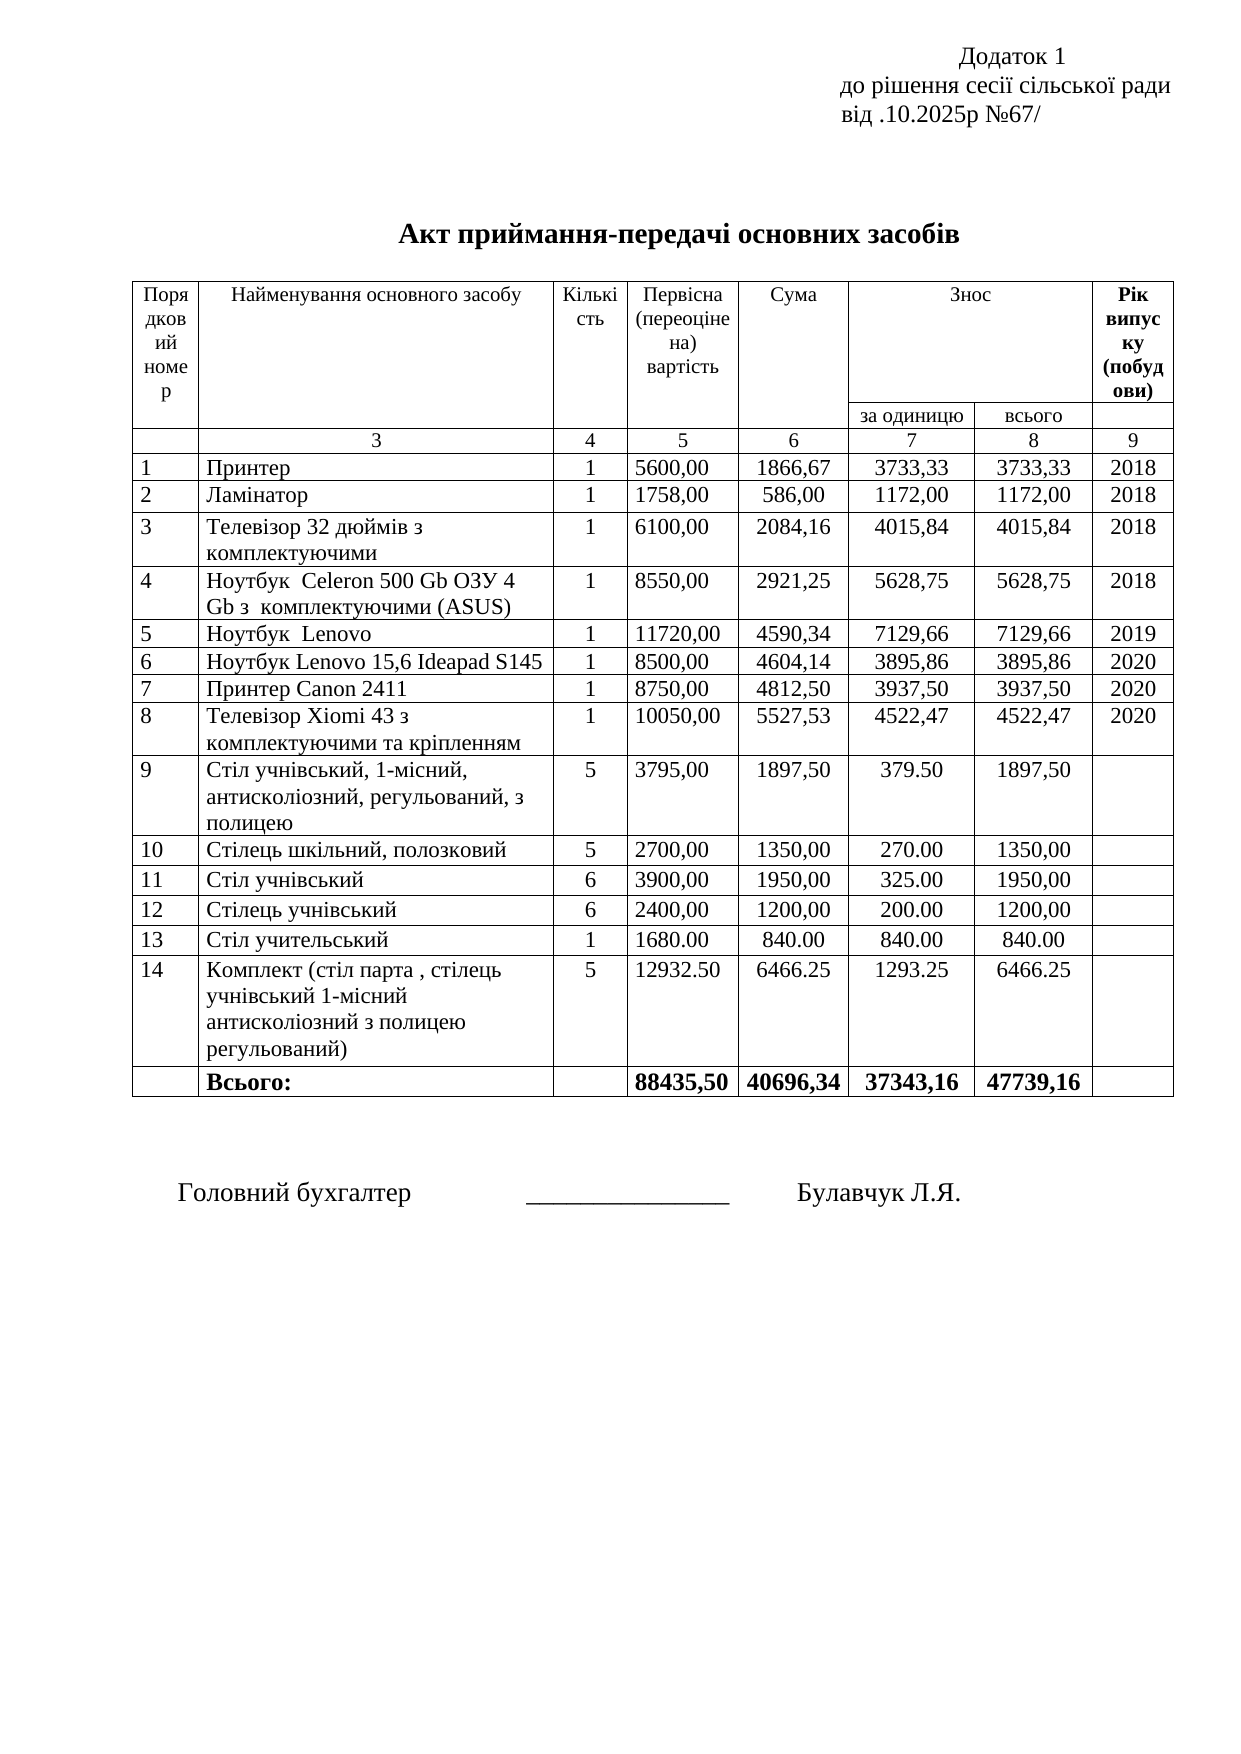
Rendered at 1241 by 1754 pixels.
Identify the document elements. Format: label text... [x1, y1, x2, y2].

table_cell 6466.25 [975, 956, 1092, 1066]
table_cell 3 [133, 513, 198, 566]
text Головний бухгалтер _______________ Булавчук Л.Я. [177, 1176, 1181, 1207]
table_cell 6 [133, 648, 198, 674]
table_cell 8 [133, 703, 198, 755]
table_cell Стіл учнівський, 1-місний, антисколіозний, регульований, з полицею [199, 756, 553, 835]
table_cell 4015,84 [849, 513, 974, 566]
table_cell 2019 [1093, 620, 1173, 647]
table_cell 6100,00 [628, 513, 738, 566]
table_cell Ноутбук Lenovo [199, 620, 553, 647]
table_cell 10 [133, 836, 198, 865]
table_cell 1897,50 [739, 756, 848, 835]
table_cell [554, 1067, 627, 1096]
table_cell 2020 [1093, 648, 1173, 674]
table_cell 4015,84 [975, 513, 1092, 566]
table_cell 840.00 [849, 926, 974, 954]
table_cell Телевізор Xiomi 43 з комплектуючими та кріпленням [199, 703, 553, 755]
table_cell 3895,86 [975, 648, 1092, 674]
table_cell 1 [554, 703, 627, 755]
table_cell Комплект (стіл парта , стілець учнівський 1-місний антисколіозний з полицею регульований) [199, 956, 553, 1066]
table_header Кількість [554, 282, 627, 427]
table_cell 2700,00 [628, 836, 738, 865]
table_cell 3900,00 [628, 866, 738, 895]
table_cell Ноутбук Celeron 500 Gb ОЗУ 4 Gb з комплектуючими (ASUS) [199, 567, 553, 619]
table_cell Принтер Canon 2411 [199, 675, 553, 702]
table_header Первісна (переоцінена) вартість [628, 282, 738, 427]
table_cell 2020 [1093, 703, 1173, 755]
table_cell 2020 [1093, 675, 1173, 702]
table_cell [1093, 756, 1173, 835]
table_cell 5628,75 [849, 567, 974, 619]
table_cell 1 [554, 926, 627, 954]
table_cell 47739,16 [975, 1067, 1092, 1096]
table_cell Стілець учнівський [199, 896, 553, 925]
table_cell за одиницю [849, 403, 974, 427]
table_cell 7 [133, 675, 198, 702]
table_cell 2018 [1093, 481, 1173, 512]
table_cell 1200,00 [739, 896, 848, 925]
table_cell 1 [554, 648, 627, 674]
table_cell 1 [554, 481, 627, 512]
table_cell 1 [554, 513, 627, 566]
table_cell 10050,00 [628, 703, 738, 755]
table_cell 3795,00 [628, 756, 738, 835]
table_cell [133, 429, 198, 452]
table_cell 1866,67 [739, 454, 848, 480]
table_cell 6466.25 [739, 956, 848, 1066]
table_cell 2018 [1093, 513, 1173, 566]
table_cell 1 [554, 454, 627, 480]
table_cell 1 [554, 567, 627, 619]
table_cell 9 [1093, 429, 1173, 452]
table_cell 5527,53 [739, 703, 848, 755]
table_cell 2018 [1093, 567, 1173, 619]
table_cell 1172,00 [849, 481, 974, 512]
table_cell [1093, 956, 1173, 1066]
table_cell 1950,00 [975, 866, 1092, 895]
table_cell [1093, 896, 1173, 925]
text до рішення сесії сільської ради [177, 70, 1184, 99]
table_header Знос [849, 282, 1092, 402]
table_cell 1293.25 [849, 956, 974, 1066]
table_cell 1200,00 [975, 896, 1092, 925]
table_cell всього [975, 403, 1092, 427]
table_cell Стіл учительський [199, 926, 553, 954]
text Додаток 1 [177, 41, 1240, 70]
table_cell 2084,16 [739, 513, 848, 566]
table_cell 6 [554, 866, 627, 895]
table_cell 5600,00 [628, 454, 738, 480]
table_cell 14 [133, 956, 198, 1066]
table_cell 1 [133, 454, 198, 480]
table_cell 1 [554, 620, 627, 647]
table_cell 3733,33 [975, 454, 1092, 480]
table_header Сума [739, 282, 848, 427]
table_cell 5 [554, 836, 627, 865]
table_cell 2 [133, 481, 198, 512]
table_cell 586,00 [739, 481, 848, 512]
table_cell [1093, 1067, 1173, 1096]
table_cell 200.00 [849, 896, 974, 925]
table_cell 840.00 [739, 926, 848, 954]
table_cell Принтер [199, 454, 553, 480]
table_cell 8550,00 [628, 567, 738, 619]
table_header Найменування основного засобу [199, 282, 553, 427]
table_cell [1093, 926, 1173, 954]
table_cell 840.00 [975, 926, 1092, 954]
table_cell 4522,47 [975, 703, 1092, 755]
table_cell 3937,50 [849, 675, 974, 702]
table_cell 12 [133, 896, 198, 925]
table_cell 6 [739, 429, 848, 452]
table_cell 1897,50 [975, 756, 1092, 835]
table_cell 9 [133, 756, 198, 835]
table_cell 40696,34 [739, 1067, 848, 1096]
table_cell 1680.00 [628, 926, 738, 954]
table_cell 379.50 [849, 756, 974, 835]
table_header Порядковий номер [133, 282, 198, 427]
table_cell Стіл учнівський [199, 866, 553, 895]
table_cell 5628,75 [975, 567, 1092, 619]
table_cell [133, 1067, 198, 1096]
table_cell 11720,00 [628, 620, 738, 647]
table_cell Ламінатор [199, 481, 553, 512]
table_cell 4590,34 [739, 620, 848, 647]
table_cell 7 [849, 429, 974, 452]
table_cell 1350,00 [975, 836, 1092, 865]
table_cell 88435,50 [628, 1067, 738, 1096]
table_cell 4812,50 [739, 675, 848, 702]
table_cell 3937,50 [975, 675, 1092, 702]
table_cell 4522,47 [849, 703, 974, 755]
table_cell Телевізор 32 дюймів з комплектуючими [199, 513, 553, 566]
table_cell Ноутбук Lenovo 15,6 Ideapad S145 [199, 648, 553, 674]
table_cell 1350,00 [739, 836, 848, 865]
table_cell 1 [554, 675, 627, 702]
table_cell 8750,00 [628, 675, 738, 702]
table_cell 1950,00 [739, 866, 848, 895]
table_cell 270.00 [849, 836, 974, 865]
table_cell [1093, 866, 1173, 895]
text Акт приймання-передачі основних засобів [177, 216, 1181, 250]
table_cell [1093, 403, 1173, 427]
table_cell 4 [133, 567, 198, 619]
table_cell 8500,00 [628, 648, 738, 674]
table_cell 5 [554, 756, 627, 835]
table_cell 4604,14 [739, 648, 848, 674]
table_cell 1758,00 [628, 481, 738, 512]
table_cell 37343,16 [849, 1067, 974, 1096]
table_cell 12932.50 [628, 956, 738, 1066]
table_cell 5 [628, 429, 738, 452]
table_cell 1172,00 [975, 481, 1092, 512]
table_cell 2018 [1093, 454, 1173, 480]
table_cell 3895,86 [849, 648, 974, 674]
table_cell 5 [554, 956, 627, 1066]
table_cell 325.00 [849, 866, 974, 895]
table_cell 7129,66 [975, 620, 1092, 647]
table_cell 3 [199, 429, 553, 452]
table_cell 2400,00 [628, 896, 738, 925]
table_cell 13 [133, 926, 198, 954]
table_cell 4 [554, 429, 627, 452]
table_cell Стілець шкільний, полозковий [199, 836, 553, 865]
table_cell 8 [975, 429, 1092, 452]
table_cell 6 [554, 896, 627, 925]
table_cell 2921,25 [739, 567, 848, 619]
table_cell [1093, 836, 1173, 865]
table_cell Всього: [199, 1067, 553, 1096]
table_cell 7129,66 [849, 620, 974, 647]
text від .10.2025р №67/ [841, 99, 1184, 128]
table_cell 5 [133, 620, 198, 647]
table_cell 3733,33 [849, 454, 974, 480]
table_cell 11 [133, 866, 198, 895]
table_header Рік випуску (побудови) [1093, 282, 1173, 402]
